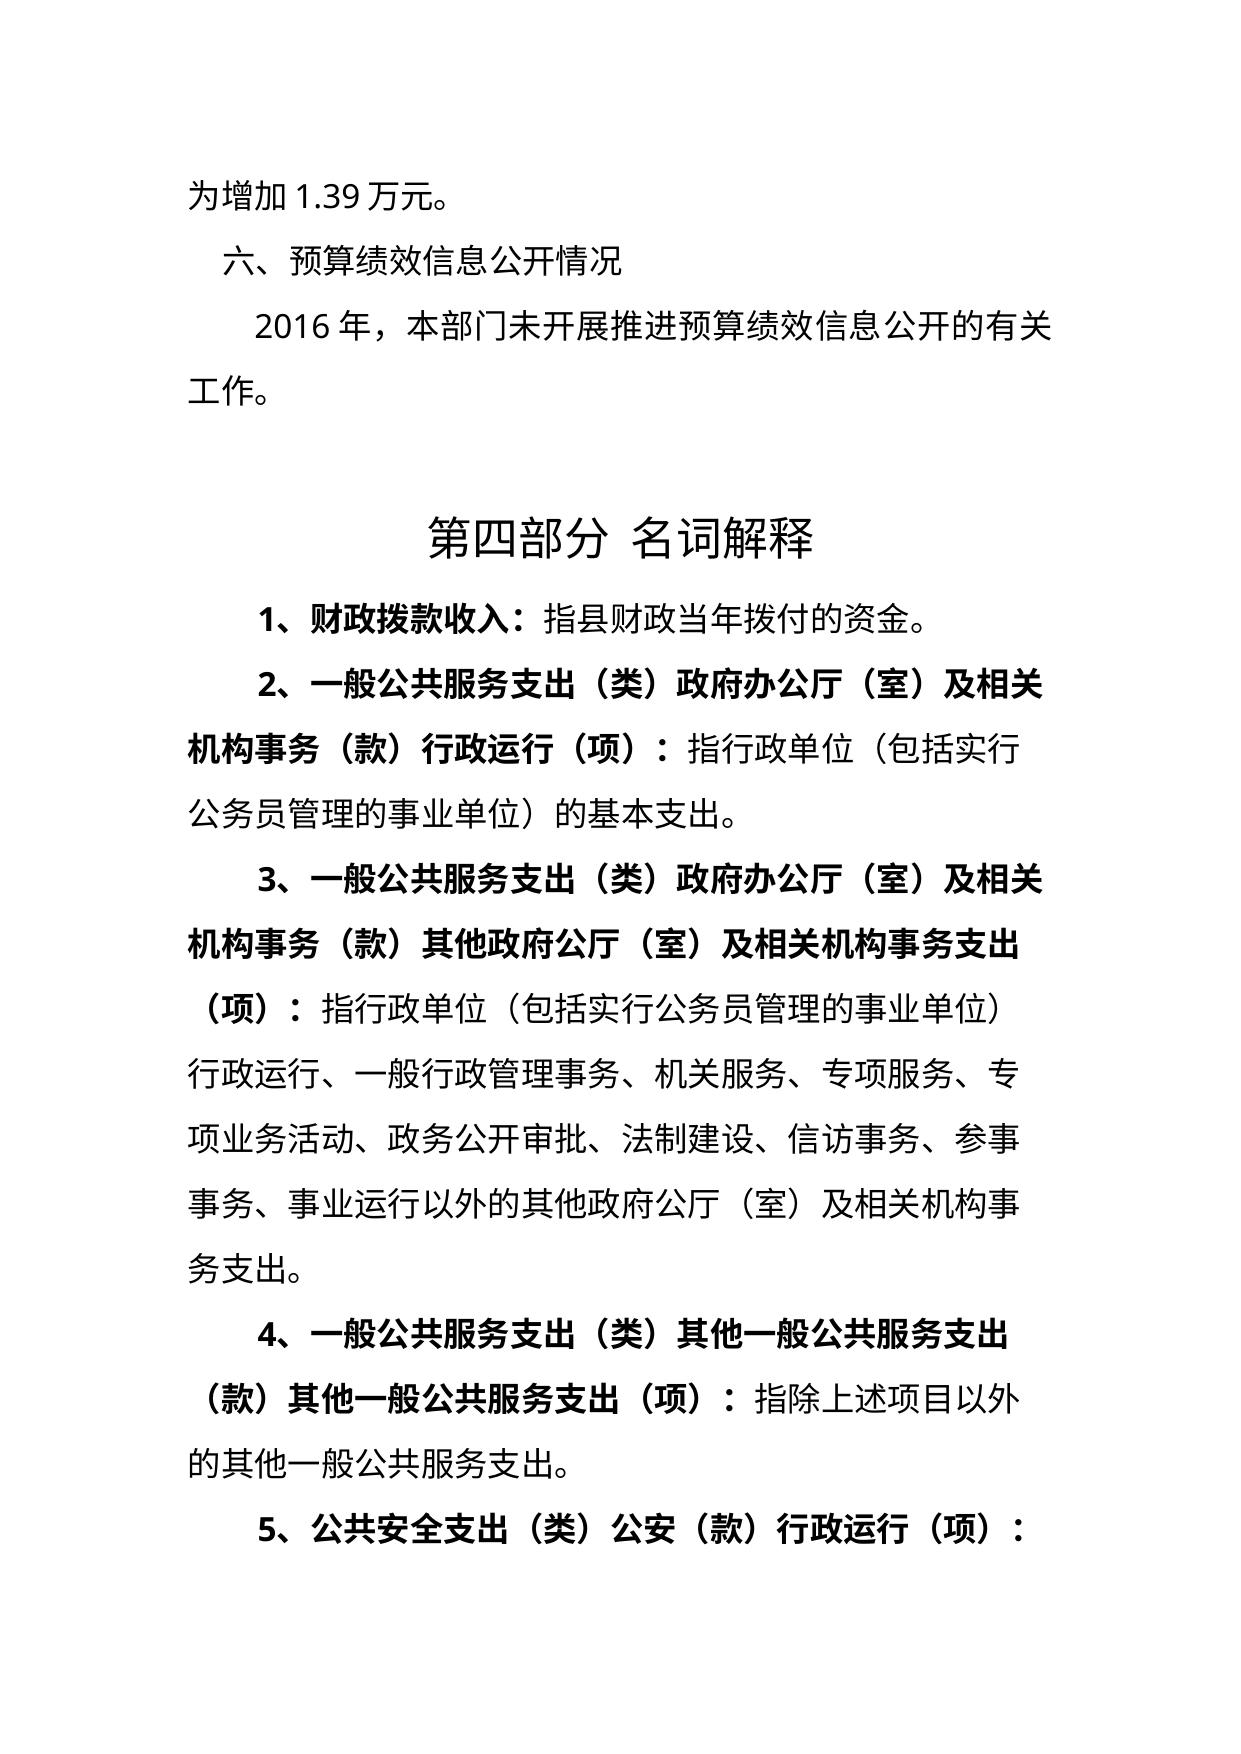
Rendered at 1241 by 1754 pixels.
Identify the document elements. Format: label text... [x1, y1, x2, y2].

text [187, 162, 1053, 227]
text 2、一般公共服务支出（类）政府办公厅（室）及相关机构事务（款）行政运行（项）：指行政单位（包括实行公务员管理的事业单位）的基本支出。 [187, 649, 1053, 844]
text 六、预算绩效信息公开情况 [187, 227, 1053, 292]
text 1、财政拨款收入：指县财政当年拨付的资金。 [187, 584, 1053, 649]
text 第四部分 名词解释 [187, 487, 1053, 584]
text 2016年，本部门未开展推进预算绩效信息公开的有关工作。 [187, 292, 1053, 422]
text 3、一般公共服务支出（类）政府办公厅（室）及相关机构事务（款）其他政府公厅（室）及相关机构事务支出（项）：指行政单位（包括实行公务员管理的事业单位）行政运行、一般行政管理事务、机关服务、专项服务、专项业务活动、政务公开审批、法制建设、信访事务、参事事务、事业运行以外的其他政府公厅（室）及相关机构事务支出。 [187, 844, 1053, 1299]
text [187, 1494, 1053, 1559]
text 4、一般公共服务支出（类）其他一般公共服务支出（款）其他一般公共服务支出（项）：指除上述项目以外的其他一般公共服务支出。 [187, 1299, 1053, 1494]
